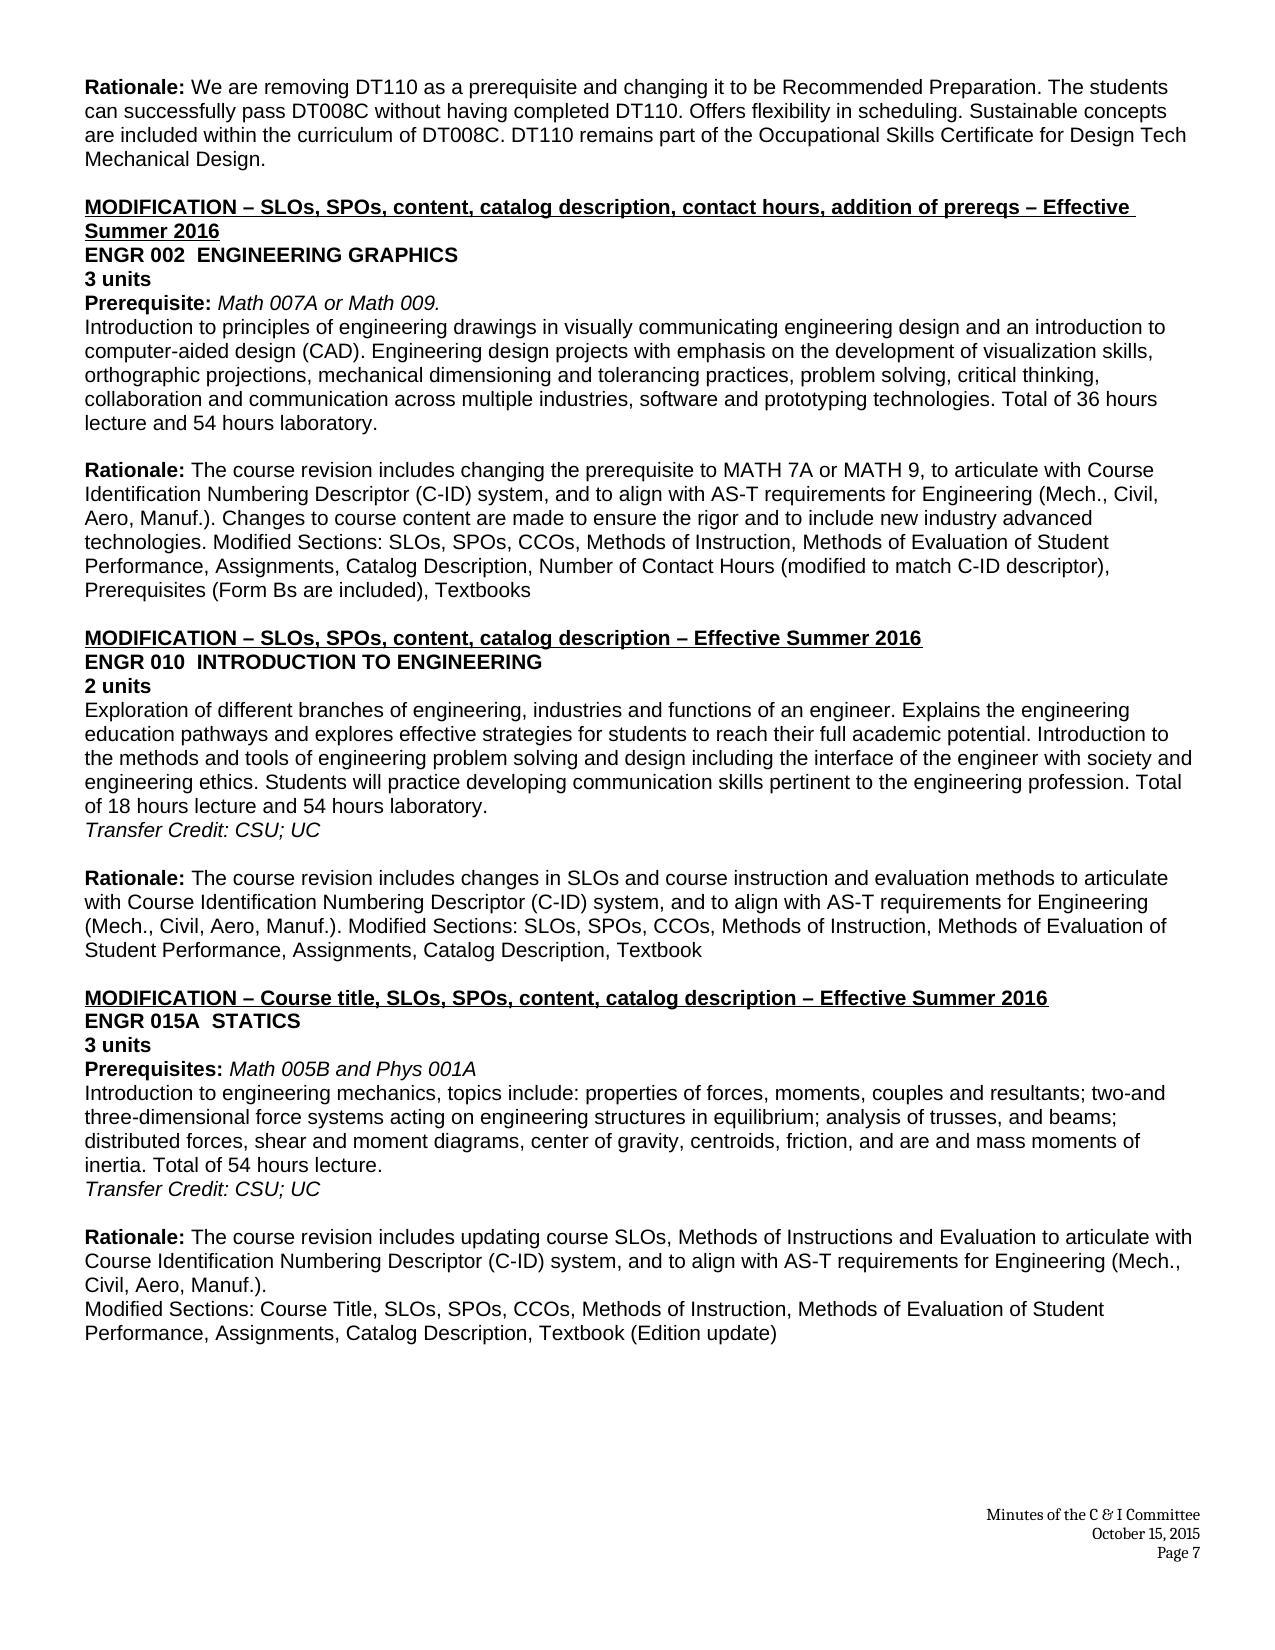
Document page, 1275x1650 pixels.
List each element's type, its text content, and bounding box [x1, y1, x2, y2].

text ENGR 010 INTRODUCTION TO ENGINEERING [84, 650, 1200, 674]
text Prerequisites: Math 005B and Phys 001A [84, 1057, 1200, 1081]
text 3 units [84, 267, 1200, 291]
text ENGR 002 ENGINEERING GRAPHICS [84, 243, 1200, 267]
text Exploration of different branches of engineering, industries and functions of an engineer. Explains the engineering education pathways and explores effective strategies for students to reach their full academic potential. Introduction to the methods and tools of engineering problem solving and design including the interface of the engineer with society and engineering ethics. Students will practice developing communication skills pertinent to the engineering profession. Total of 18 hours lecture and 54 hours laboratory. Transfer Credit: CSU; UC [84, 698, 1200, 842]
text Rationale: The course revision includes updating course SLOs, Methods of Instructions and Evaluation to articulate with Course Identification Numbering Descriptor (C-ID) system, and to align with AS-T requirements for Engineering (Mech., Civil, Aero, Manuf.). Modified Sections: Course Title, SLOs, SPOs, CCOs, Methods of Instruction, Methods of Evaluation of Student Performance, Assignments, Catalog Description, Textbook (Edition update) [84, 1225, 1200, 1345]
text MODIFICATION – Course title, SLOs, SPOs, content, catalog description – Effective Summer 2016 [84, 985, 1200, 1009]
text Rationale: The course revision includes changes in SLOs and course instruction and evaluation methods to articulate with Course Identification Numbering Descriptor (C-ID) system, and to align with AS-T requirements for Engineering (Mech., Civil, Aero, Manuf.). Modified Sections: SLOs, SPOs, CCOs, Methods of Instruction, Methods of Evaluation of Student Performance, Assignments, Catalog Description, Textbook [84, 866, 1200, 961]
text MODIFICATION – SLOs, SPOs, content, catalog description – Effective Summer 2016 [84, 626, 1200, 650]
text Prerequisite: Math 007A or Math 009. [84, 291, 1200, 314]
text 3 units [84, 1033, 1200, 1057]
text ENGR 015A STATICS [84, 1009, 1200, 1033]
text Rationale: We are removing DT110 as a prerequisite and changing it to be Recommended Preparation. The students can successfully pass DT008C without having completed DT110. Offers flexibility in scheduling. Sustainable concepts are included within the curriculum of DT008C. DT110 remains part of the Occupational Skills Certificate for Design Tech Mechanical Design. [84, 75, 1200, 171]
text MODIFICATION – SLOs, SPOs, content, catalog description, contact hours, addition of prereqs – Effective Summer 2016 [84, 195, 1200, 243]
text 2 units [84, 674, 1200, 698]
text Rationale: The course revision includes changing the prerequisite to MATH 7A or MATH 9, to articulate with Course Identification Numbering Descriptor (C-ID) system, and to align with AS-T requirements for Engineering (Mech., Civil, Aero, Manuf.). Changes to course content are made to ensure the rigor and to include new industry advanced technologies. Modified Sections: SLOs, SPOs, CCOs, Methods of Instruction, Methods of Evaluation of Student Performance, Assignments, Catalog Description, Number of Contact Hours (modified to match C-ID descriptor), Prerequisites (Form Bs are included), Textbooks [84, 458, 1200, 602]
text Introduction to engineering mechanics, topics include: properties of forces, moments, couples and resultants; two-and three-dimensional force systems acting on engineering structures in equilibrium; analysis of trusses, and beams; distributed forces, shear and moment diagrams, center of gravity, centroids, friction, and are and mass moments of inertia. Total of 54 hours lecture. [84, 1081, 1200, 1177]
text Introduction to principles of engineering drawings in visually communicating engineering design and an introduction to computer-aided design (CAD). Engineering design projects with emphasis on the development of visualization skills, orthographic projections, mechanical dimensioning and tolerancing practices, problem solving, critical thinking, collaboration and communication across multiple industries, software and prototyping technologies. Total of 36 hours lecture and 54 hours laboratory. [84, 314, 1200, 434]
text Transfer Credit: CSU; UC [84, 1177, 1200, 1201]
